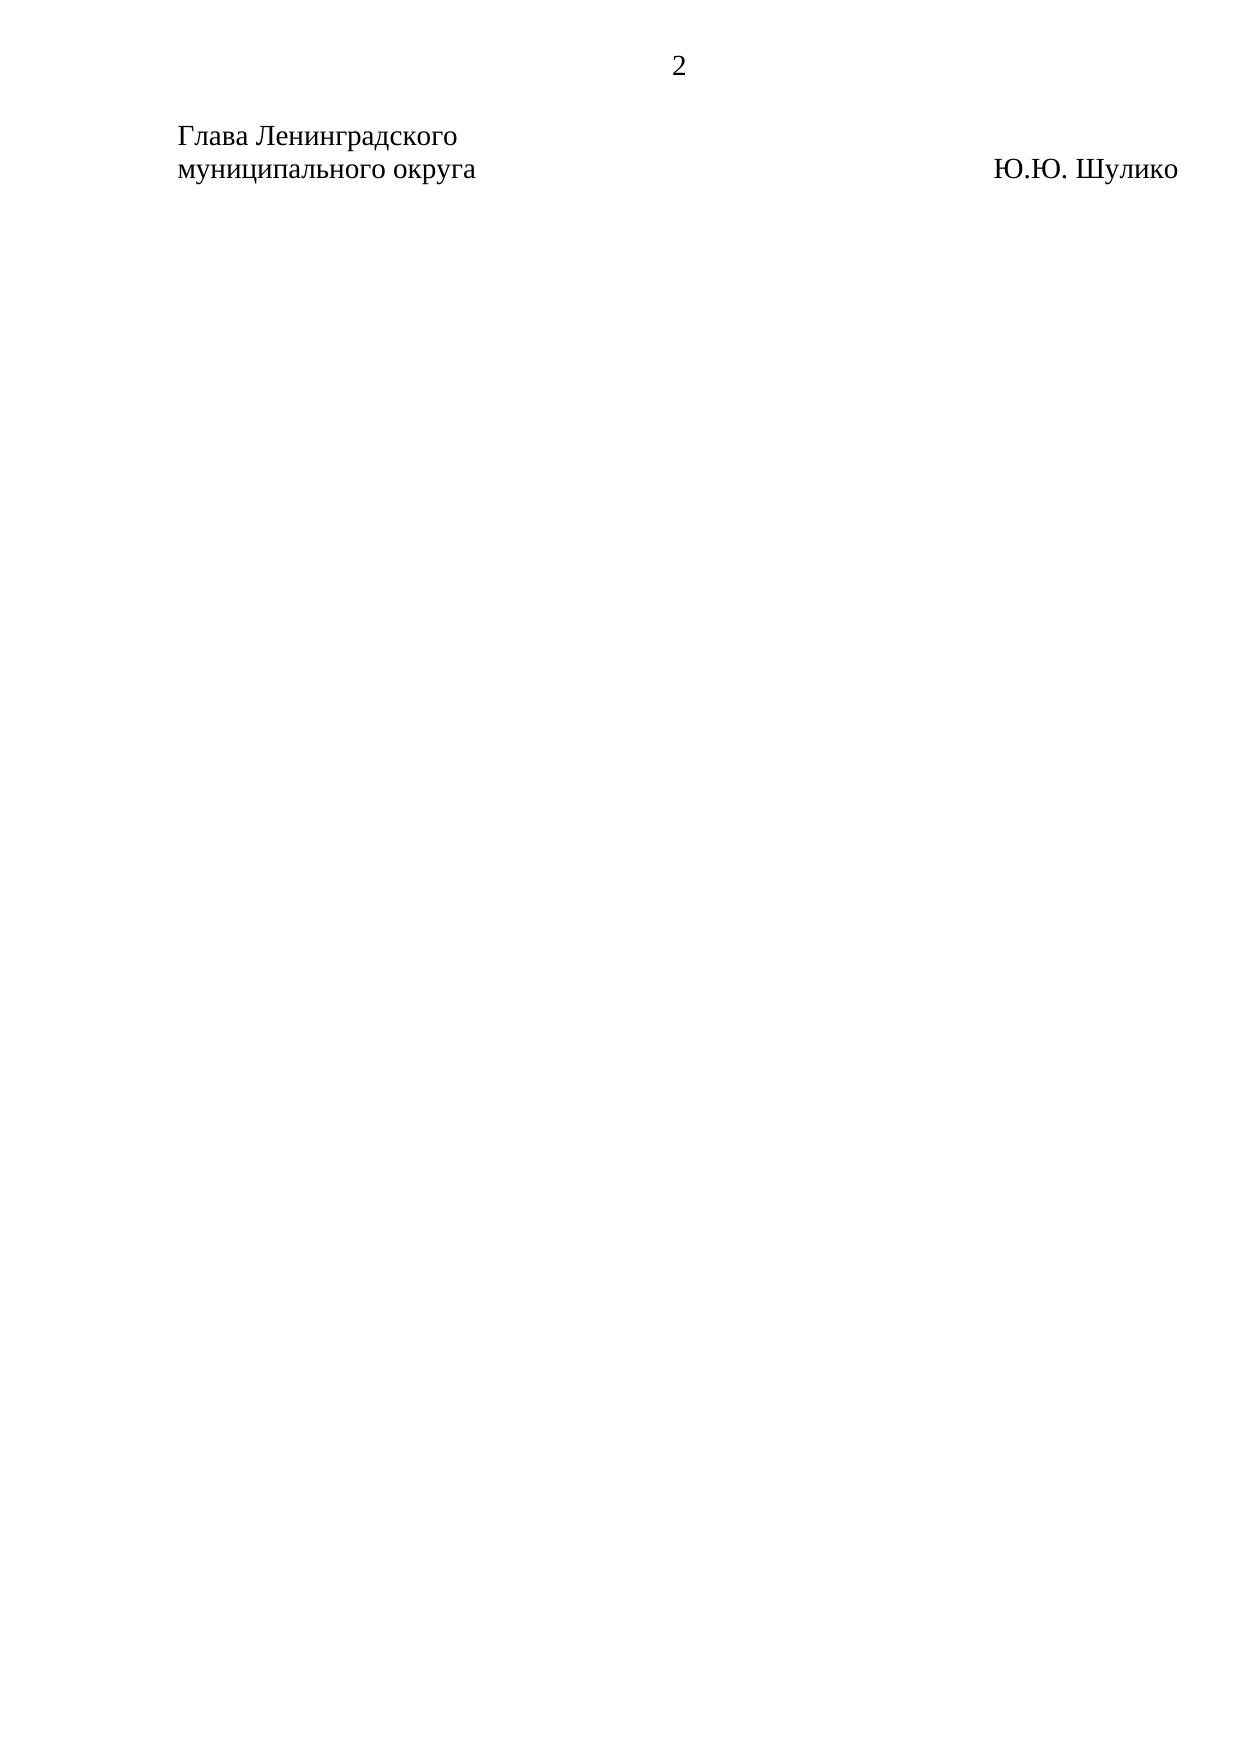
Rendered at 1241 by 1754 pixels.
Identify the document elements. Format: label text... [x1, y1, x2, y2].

text муниципального округа Ю.Ю. Шулико [177, 152, 1181, 185]
text Глава Ленинградского [177, 118, 1181, 152]
